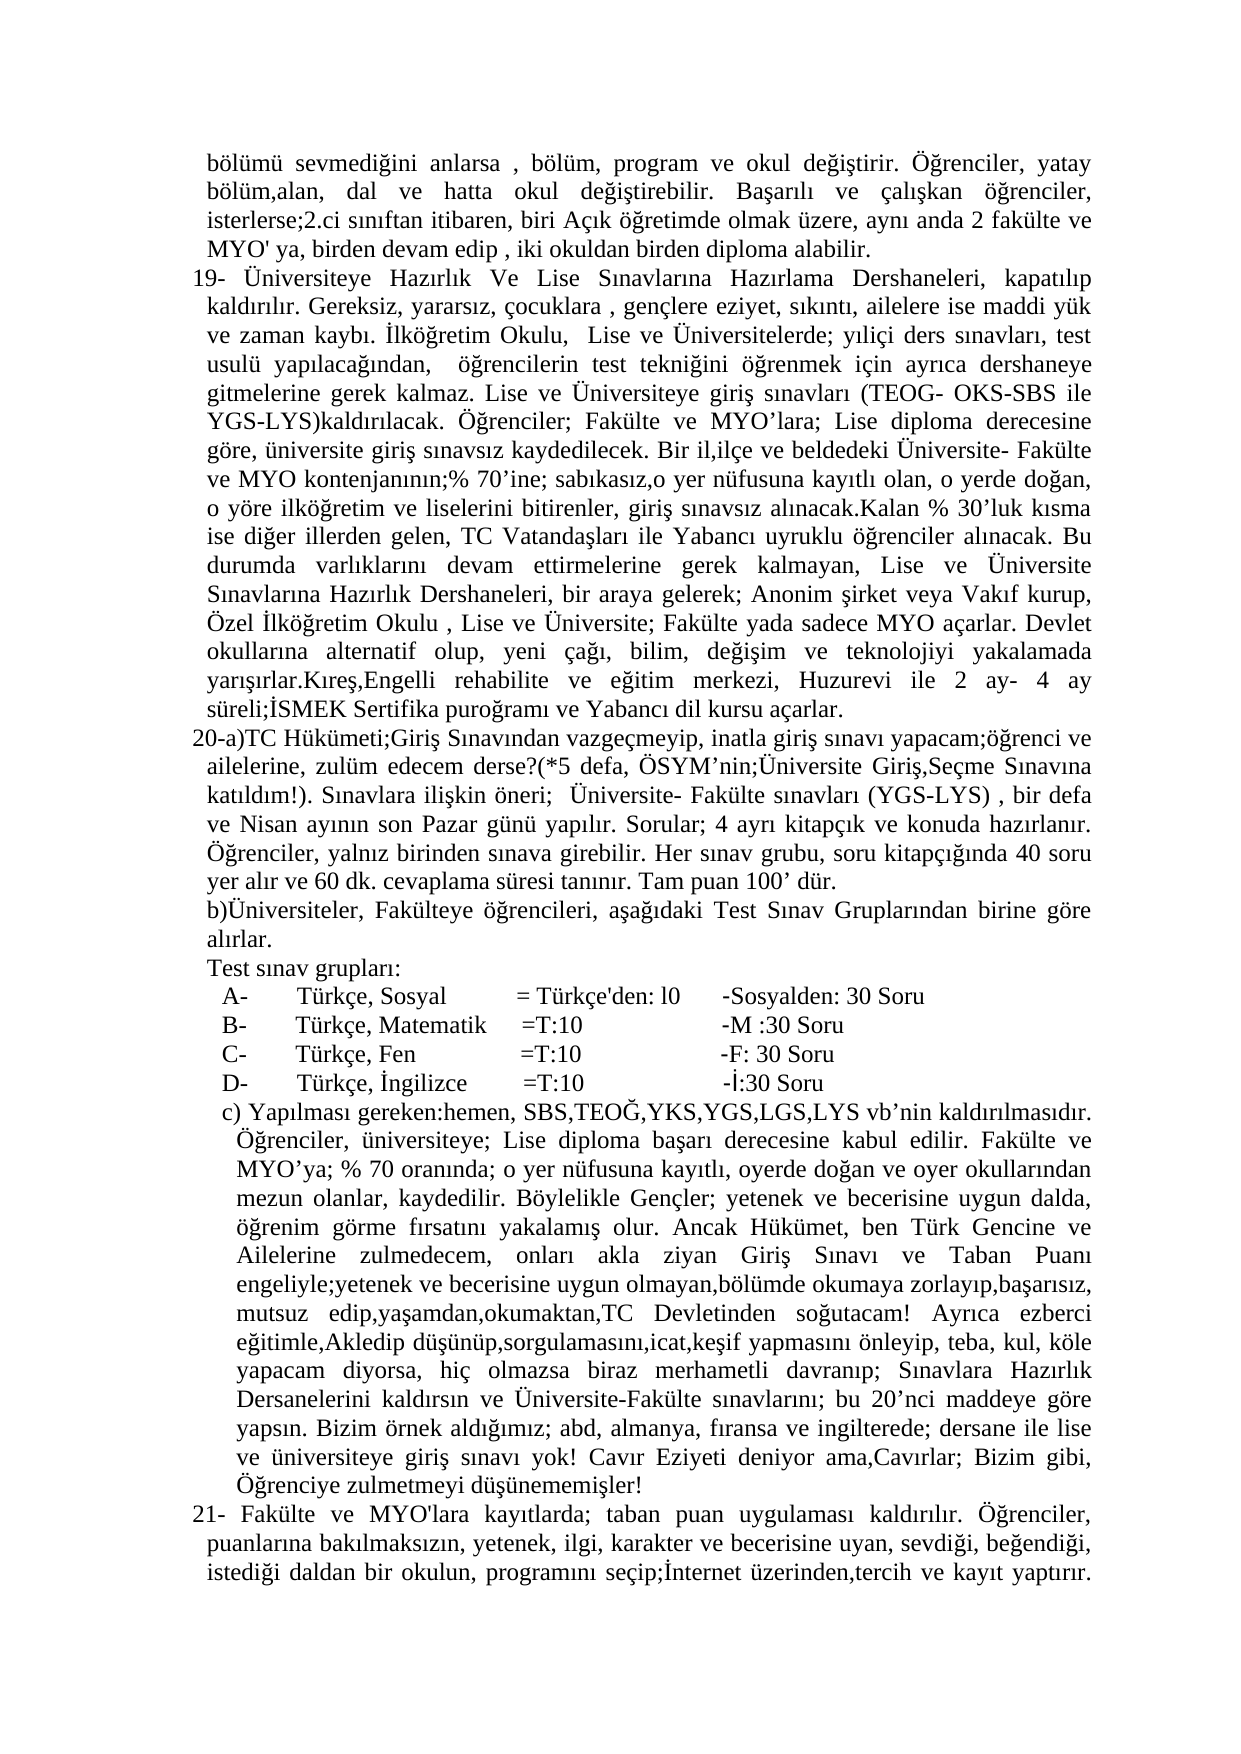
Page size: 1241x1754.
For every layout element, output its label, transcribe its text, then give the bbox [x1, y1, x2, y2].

text Test sınav grupları: [207, 953, 1093, 981]
text b)Üniversiteler, Fakülteye öğrencileri, aşağıdaki Test Sınav Gruplarından birine göre alırlar. [207, 895, 1093, 953]
text 19- Üniversiteye Hazırlık Ve Lise Sınavlarına Hazırlama Dershaneleri, kapatılıp kaldırılır. Gereksiz, yararsız, çocuklara , gençlere eziyet, sıkıntı, ailelere ise maddi yük ve zaman kaybı. İlköğretim Okulu, Lise ve Üniversitelerde; yıliçi ders sınavları, test usulü yapılacağından, öğrencilerin test tekniğini öğrenmek için ayrıca dershaneye gitmelerine gerek kalmaz. Lise ve Üniversiteye giriş sınavları (TEOG- OKS-SBS ile YGS-LYS)kaldırılacak. Öğrenciler; Fakülte ve MYO’lara; Lise diploma derecesine göre, üniversite giriş sınavsız kaydedilecek. Bir il,ilçe ve beldedeki Üniversite- Fakülte ve MYO kontenjanının;% 70’ine; sabıkasız,o yer nüfusuna kayıtlı olan, o yerde doğan, o yöre ilköğretim ve liselerini bitirenler, giriş sınavsız alınacak.Kalan % 30’luk kısma ise diğer illerden gelen, TC Vatandaşları ile Yabancı uyruklu öğrenciler alınacak. Bu durumda varlıklarını devam ettirmelerine gerek kalmayan, Lise ve Üniversite Sınavlarına Hazırlık Dershaneleri, bir araya gelerek; Anonim şirket veya Vakıf kurup, Özel İlköğretim Okulu , Lise ve Üniversite; Fakülte yada sadece MYO açarlar. Devlet okullarına alternatif olup, yeni çağı, bilim, değişim ve teknolojiyi yakalamada yarışırlar.Kıreş,Engelli rehabilite ve eğitim merkezi, Huzurevi ile 2 ay- 4 ay süreli;İSMEK Sertifika puroğramı ve Yabancı dil kursu açarlar. [192, 263, 1093, 723]
text 20-a)TC Hükümeti;Giriş Sınavından vazgeçmeyip, inatla giriş sınavı yapacam;öğrenci ve ailelerine, zulüm edecem derse?(*5 defa, ÖSYM’nin;Üniversite Giriş,Seçme Sınavına katıldım!). Sınavlara ilişkin öneri; Üniversite- Fakülte sınavları (YGS-LYS) , bir defa ve Nisan ayının son Pazar günü yapılır. Sorular; 4 ayrı kitapçık ve konuda hazırlanır. Öğrenciler, yalnız birinden sınava girebilir. Her sınav grubu, soru kitapçığında 40 soru yer alır ve 60 dk. cevaplama süresi tanınır. Tam puan 100’ dür. [192, 723, 1093, 895]
text D- Türkçe, İngilizce =T:10 -İ:30 Soru [222, 1068, 1093, 1097]
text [192, 1499, 1093, 1586]
text C- Türkçe, Fen =T:10 -F: 30 Soru [222, 1039, 1093, 1068]
text A- Türkçe, Sosyal = Türkçe'den: l0 -Sosyalden: 30 Soru [222, 981, 1093, 1010]
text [192, 148, 1093, 263]
text B- Türkçe, Matematik =T:10 -M :30 Soru [222, 1010, 1093, 1039]
text c) Yapılması gereken:hemen, SBS,TEOĞ,YKS,YGS,LGS,LYS vb’nin kaldırılmasıdır. Öğrenciler, üniversiteye; Lise diploma başarı derecesine kabul edilir. Fakülte ve MYO’ya; % 70 oranında; o yer nüfusuna kayıtlı, oyerde doğan ve oyer okullarından mezun olanlar, kaydedilir. Böylelikle Gençler; yetenek ve becerisine uygun dalda, öğrenim görme fırsatını yakalamış olur. Ancak Hükümet, ben Türk Gencine ve Ailelerine zulmedecem, onları akla ziyan Giriş Sınavı ve Taban Puanı engeliyle;yetenek ve becerisine uygun olmayan,bölümde okumaya zorlayıp,başarısız, mutsuz edip,yaşamdan,okumaktan,TC Devletinden soğutacam! Ayrıca ezberci eğitimle,Akledip düşünüp,sorgulamasını,icat,keşif yapmasını önleyip, teba, kul, köle yapacam diyorsa, hiç olmazsa biraz merhametli davranıp; Sınavlara Hazırlık Dersanelerini kaldırsın ve Üniversite-Fakülte sınavlarını; bu 20’nci maddeye göre yapsın. Bizim örnek aldığımız; abd, almanya, fıransa ve ingilterede; dersane ile lise ve üniversiteye giriş sınavı yok! Cavır Eziyeti deniyor ama,Cavırlar; Bizim gibi, Öğrenciye zulmetmeyi düşünememişler! [222, 1097, 1093, 1499]
